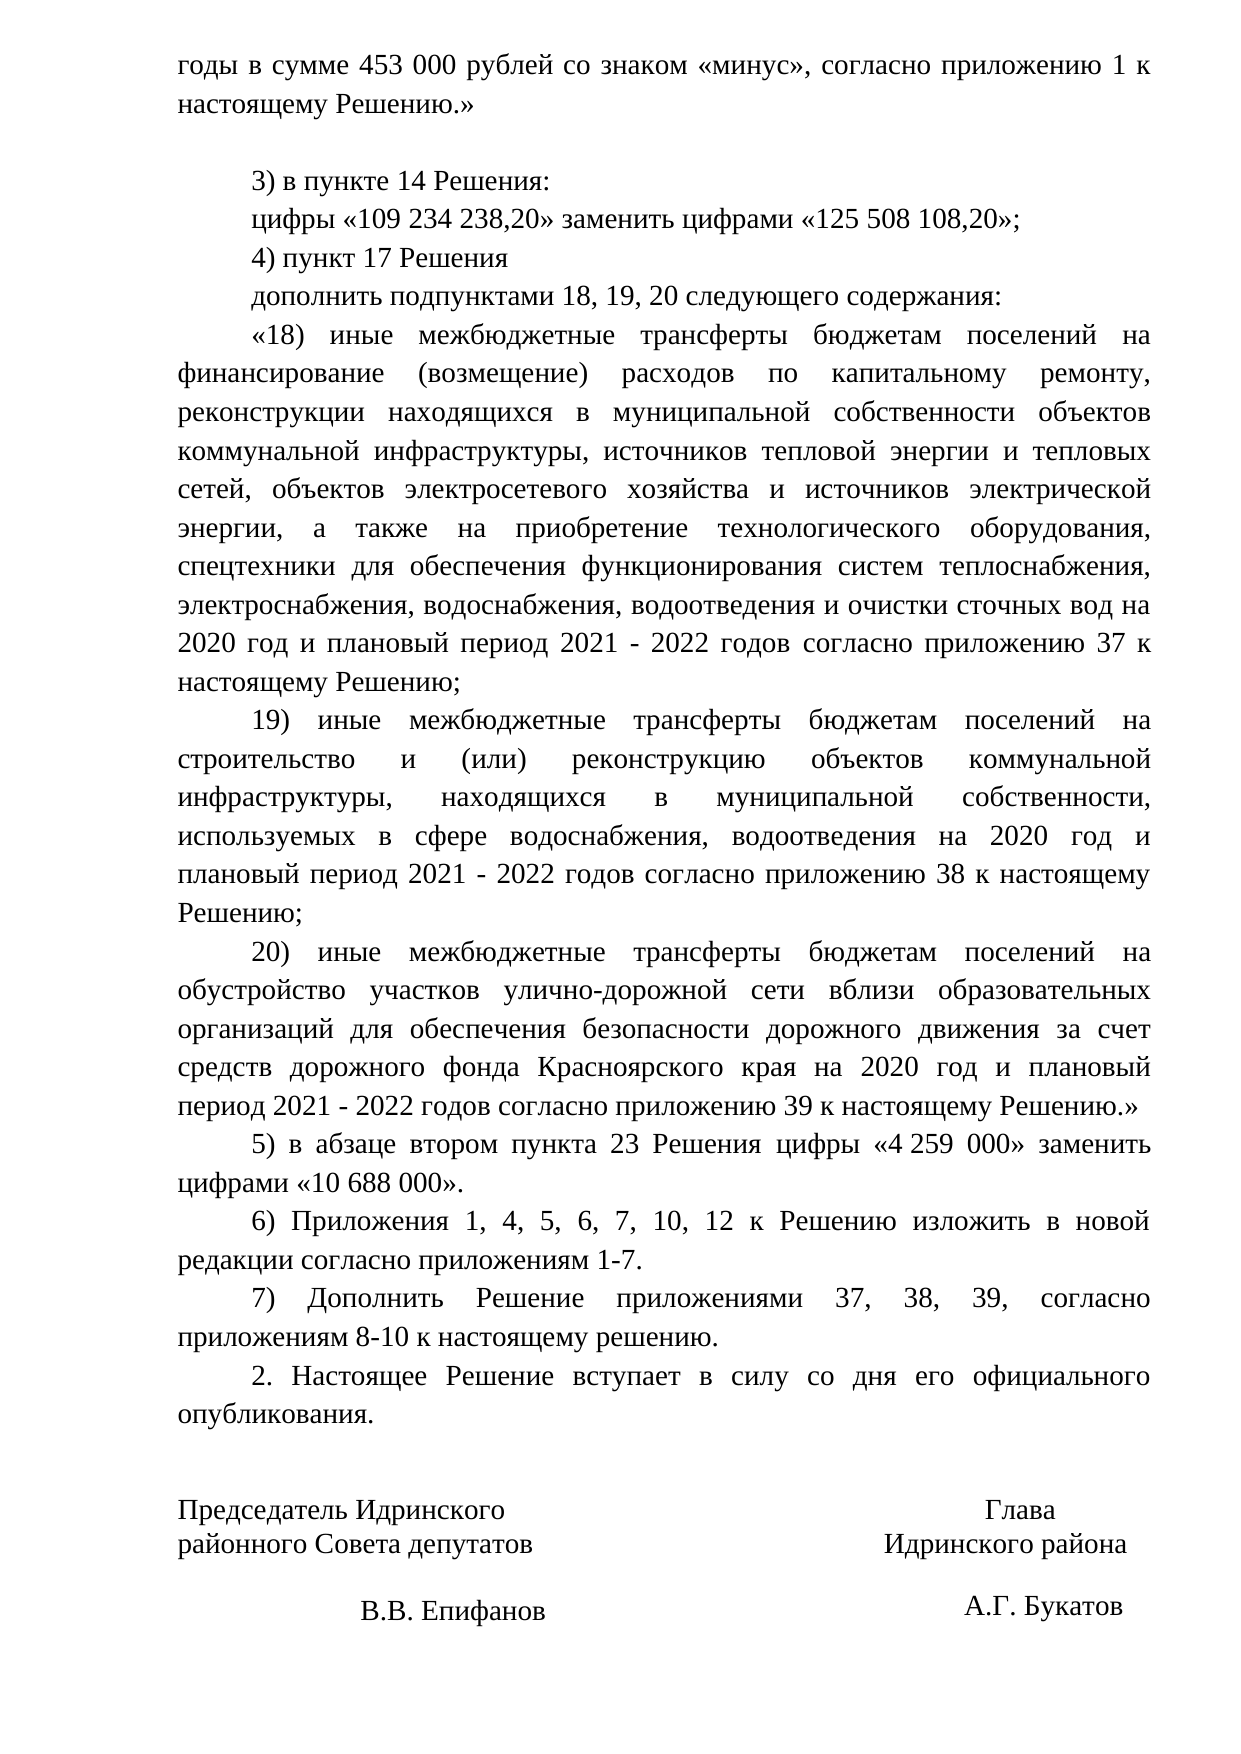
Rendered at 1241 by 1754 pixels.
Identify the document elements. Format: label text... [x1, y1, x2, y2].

text 7) Дополнить Решение приложениями 37, 38, 39, согласно приложениям 8-10 к настоящему решению. [177, 1281, 1152, 1353]
text цифры «109 234 238,20» заменить цифрами «125 508 108,20»; [177, 201, 1152, 235]
text 19) иные межбюджетные трансферты бюджетам поселений на строительство и (или) реконструкцию объектов коммунальной инфраструктуры, находящихся в муниципальной собственности, используемых в сфере водоснабжения, водоотведения на 2020 год и плановый период 2021 - 2022 годов согласно приложению 38 к настоящему Решению; [177, 702, 1152, 929]
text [177, 47, 1152, 119]
text 20) иные межбюджетные трансферты бюджетам поселений на обустройство участков улично-дорожной сети вблизи образовательных организаций для обеспечения безопасности дорожного движения за счет средств дорожного фонда Красноярского края на 2020 год и плановый период 2021 - 2022 годов согласно приложению 39 к настоящему Решению.» [177, 934, 1152, 1121]
text «18) иные межбюджетные трансферты бюджетам поселений на финансирование (возмещение) расходов по капитальному ремонту, реконструкции находящихся в муниципальной собственности объектов коммунальной инфраструктуры, источников тепловой энергии и тепловых сетей, объектов электросетевого хозяйства и источников электрической энергии, а также на приобретение технологического оборудования, спецтехники для обеспечения функционирования систем теплоснабжения, электроснабжения, водоснабжения, водоотведения и очистки сточных вод на 2020 год и плановый период 2021 - 2022 годов согласно приложению 37 к настоящему Решению; [177, 317, 1152, 697]
text 5) в абзаце втором пункта 23 Решения цифры «4 259 000» заменить цифрами «10 688 000». [177, 1126, 1152, 1198]
table_header Глава Идринского района А.Г. Букатов [653, 1492, 1139, 1626]
text 4) пункт 17 Решения [177, 240, 1152, 273]
text 2. Настоящее Решение вступает в силу со дня его официального опубликования. [177, 1358, 1152, 1430]
text дополнить подпунктами 18, 19, 20 следующего содержания: [177, 278, 1152, 312]
text 6) Приложения 1, 4, 5, 6, 7, 10, 12 к Решению изложить в новой редакции согласно приложениям 1-7. [177, 1203, 1152, 1276]
table_header Председатель Идринского районного Совета депутатов В.В. Епифанов [166, 1492, 653, 1626]
text 3) в пункте 14 Решения: [177, 163, 1152, 196]
